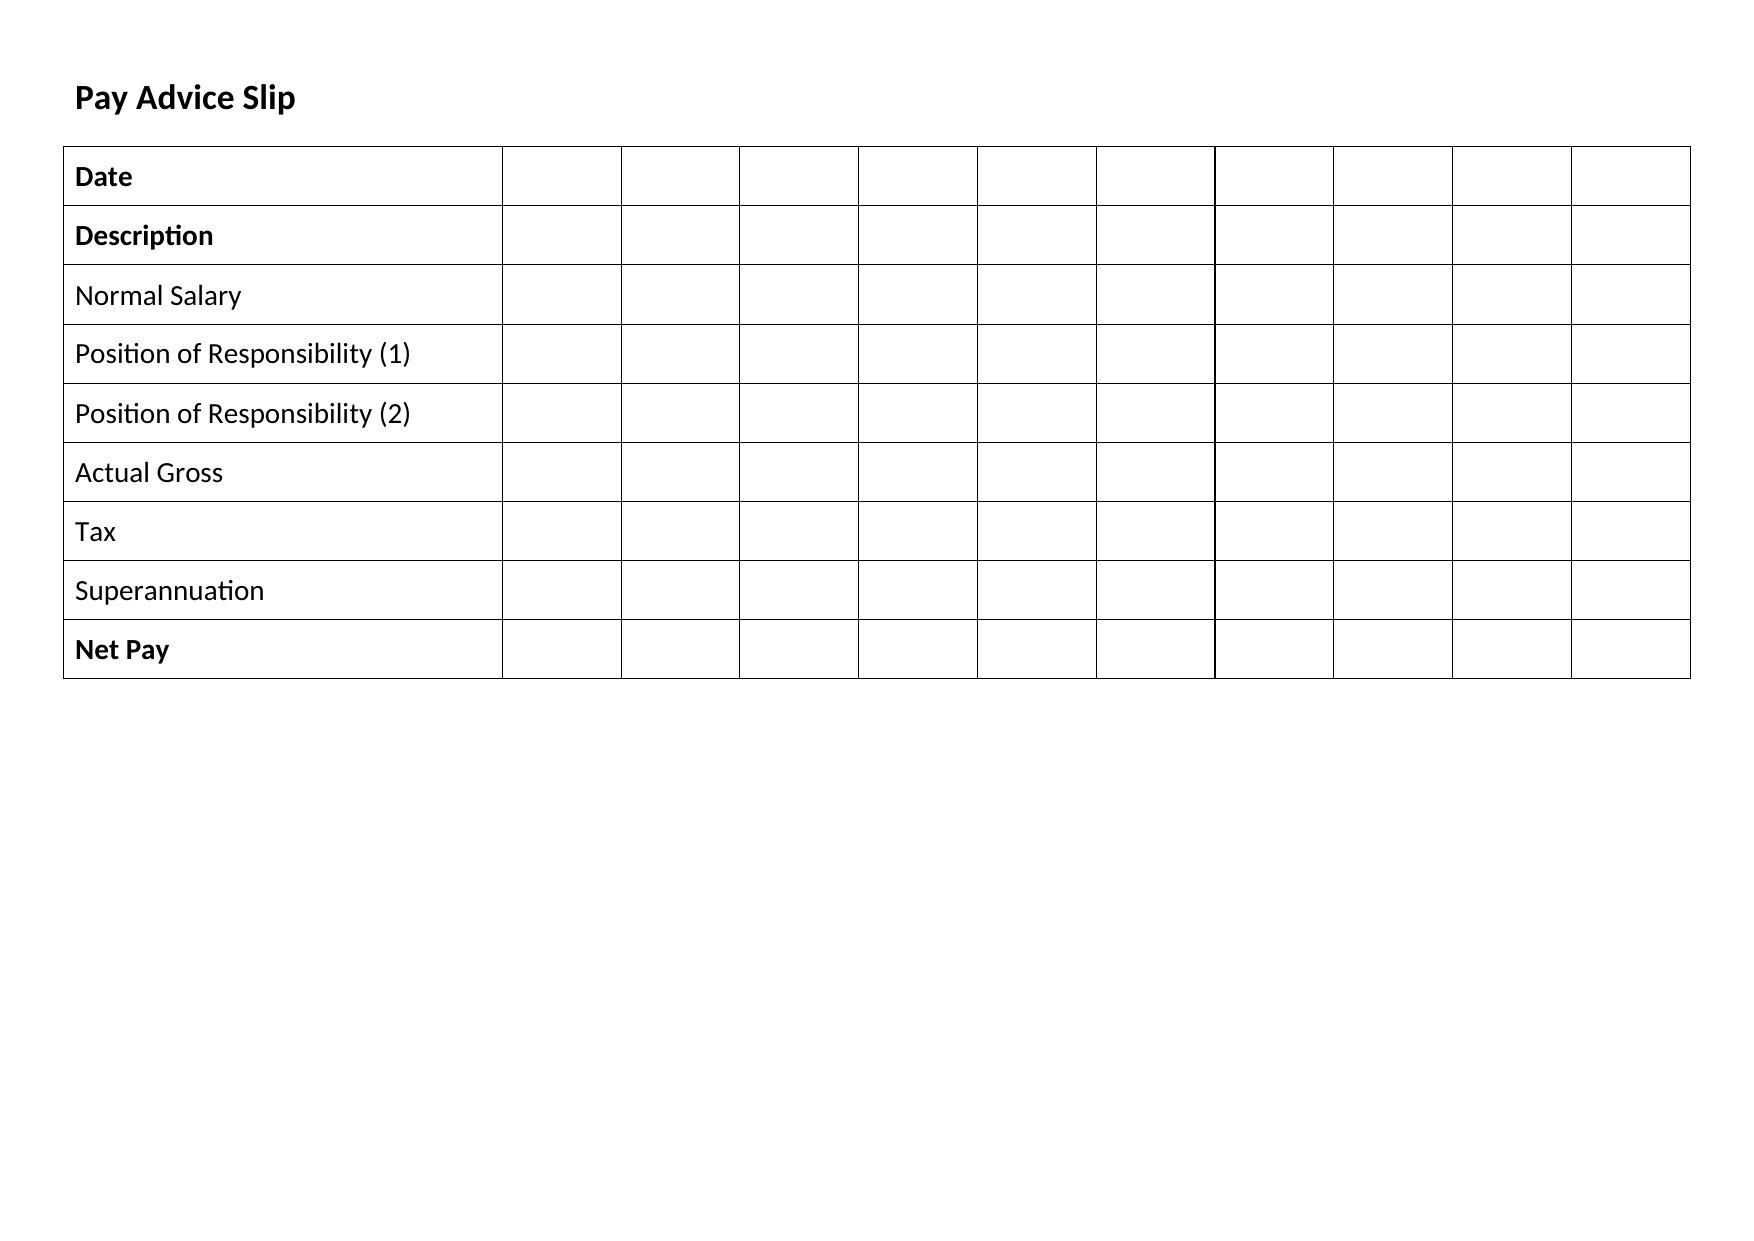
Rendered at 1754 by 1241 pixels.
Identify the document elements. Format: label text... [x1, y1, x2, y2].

table_cell Normal Salary [64, 265, 502, 323]
table_header [622, 147, 739, 205]
table_cell [503, 325, 621, 382]
table_header [1572, 147, 1690, 205]
table_cell [859, 502, 977, 560]
table_cell [978, 384, 1096, 442]
table_cell [1572, 502, 1690, 560]
table_cell [1097, 265, 1214, 323]
table_cell Position of Responsibility (2) [64, 384, 502, 442]
table_cell [1453, 325, 1571, 382]
table_cell [1453, 443, 1571, 501]
table_cell [1572, 384, 1690, 442]
text Pay Advice Slip [75, 75, 1679, 118]
table_cell [859, 384, 977, 442]
table_cell [1097, 502, 1214, 560]
table_cell Net Pay [64, 620, 502, 678]
table_cell [1097, 384, 1214, 442]
table_cell [740, 206, 858, 264]
table_cell [1334, 325, 1452, 382]
table_cell Position of Responsibility (1) [64, 325, 502, 382]
table_cell Superannuation [64, 561, 502, 619]
table_cell [1334, 502, 1452, 560]
table_cell [978, 620, 1096, 678]
table_cell [1572, 620, 1690, 678]
table_cell [503, 265, 621, 323]
table_cell [1453, 384, 1571, 442]
table_cell [978, 502, 1096, 560]
table_cell [503, 443, 621, 501]
table_cell [1334, 620, 1452, 678]
table_cell [1097, 325, 1214, 382]
table_cell [1334, 206, 1452, 264]
table_cell [503, 561, 621, 619]
table_cell [740, 443, 858, 501]
table_cell [622, 384, 739, 442]
table_cell [1216, 443, 1333, 501]
table_cell [1453, 561, 1571, 619]
table_cell [1097, 206, 1214, 264]
table_cell [1572, 206, 1690, 264]
table_cell [1216, 561, 1333, 619]
table_cell [978, 443, 1096, 501]
table_cell [978, 561, 1096, 619]
table_cell Tax [64, 502, 502, 560]
table_cell [1216, 620, 1333, 678]
table_cell [622, 620, 739, 678]
table_header [1097, 147, 1214, 205]
table_cell [859, 325, 977, 382]
table_cell [503, 502, 621, 560]
table_cell [1572, 561, 1690, 619]
table_cell [1334, 384, 1452, 442]
table_header [859, 147, 977, 205]
table_cell [1334, 443, 1452, 501]
table_cell [859, 206, 977, 264]
table_cell [1334, 265, 1452, 323]
table_header [1216, 147, 1333, 205]
table_cell [1097, 443, 1214, 501]
table_cell [622, 561, 739, 619]
table_header [978, 147, 1096, 205]
table_cell [740, 561, 858, 619]
table_cell [1216, 206, 1333, 264]
table_header Date [64, 147, 502, 205]
table_cell [740, 265, 858, 323]
table_header [503, 147, 621, 205]
table_cell [622, 502, 739, 560]
table_cell [622, 443, 739, 501]
table_cell [859, 265, 977, 323]
table_cell [622, 206, 739, 264]
table_cell [622, 325, 739, 382]
table_cell [1572, 443, 1690, 501]
table_cell [1216, 502, 1333, 560]
table_cell [859, 443, 977, 501]
table_cell [859, 561, 977, 619]
table_cell [978, 206, 1096, 264]
table_cell [1453, 206, 1571, 264]
table_cell [1453, 265, 1571, 323]
table_cell [1572, 265, 1690, 323]
table_cell [1097, 620, 1214, 678]
table_header [1453, 147, 1571, 205]
table_cell [978, 325, 1096, 382]
table_header [1334, 147, 1452, 205]
table_cell [1453, 502, 1571, 560]
table_cell [1334, 561, 1452, 619]
table_cell [740, 384, 858, 442]
table_cell Actual Gross [64, 443, 502, 501]
table_cell [622, 265, 739, 323]
table_cell [1453, 620, 1571, 678]
table_cell [740, 502, 858, 560]
table_cell [503, 620, 621, 678]
table_cell [1216, 325, 1333, 382]
table_cell [503, 384, 621, 442]
table_cell [1097, 561, 1214, 619]
table_cell [740, 325, 858, 382]
table_cell [1216, 384, 1333, 442]
table_header [740, 147, 858, 205]
table_cell [1216, 265, 1333, 323]
table_cell Description [64, 206, 502, 264]
table_cell [978, 265, 1096, 323]
table_cell [859, 620, 977, 678]
table_cell [740, 620, 858, 678]
table_cell [503, 206, 621, 264]
table_cell [1572, 325, 1690, 382]
